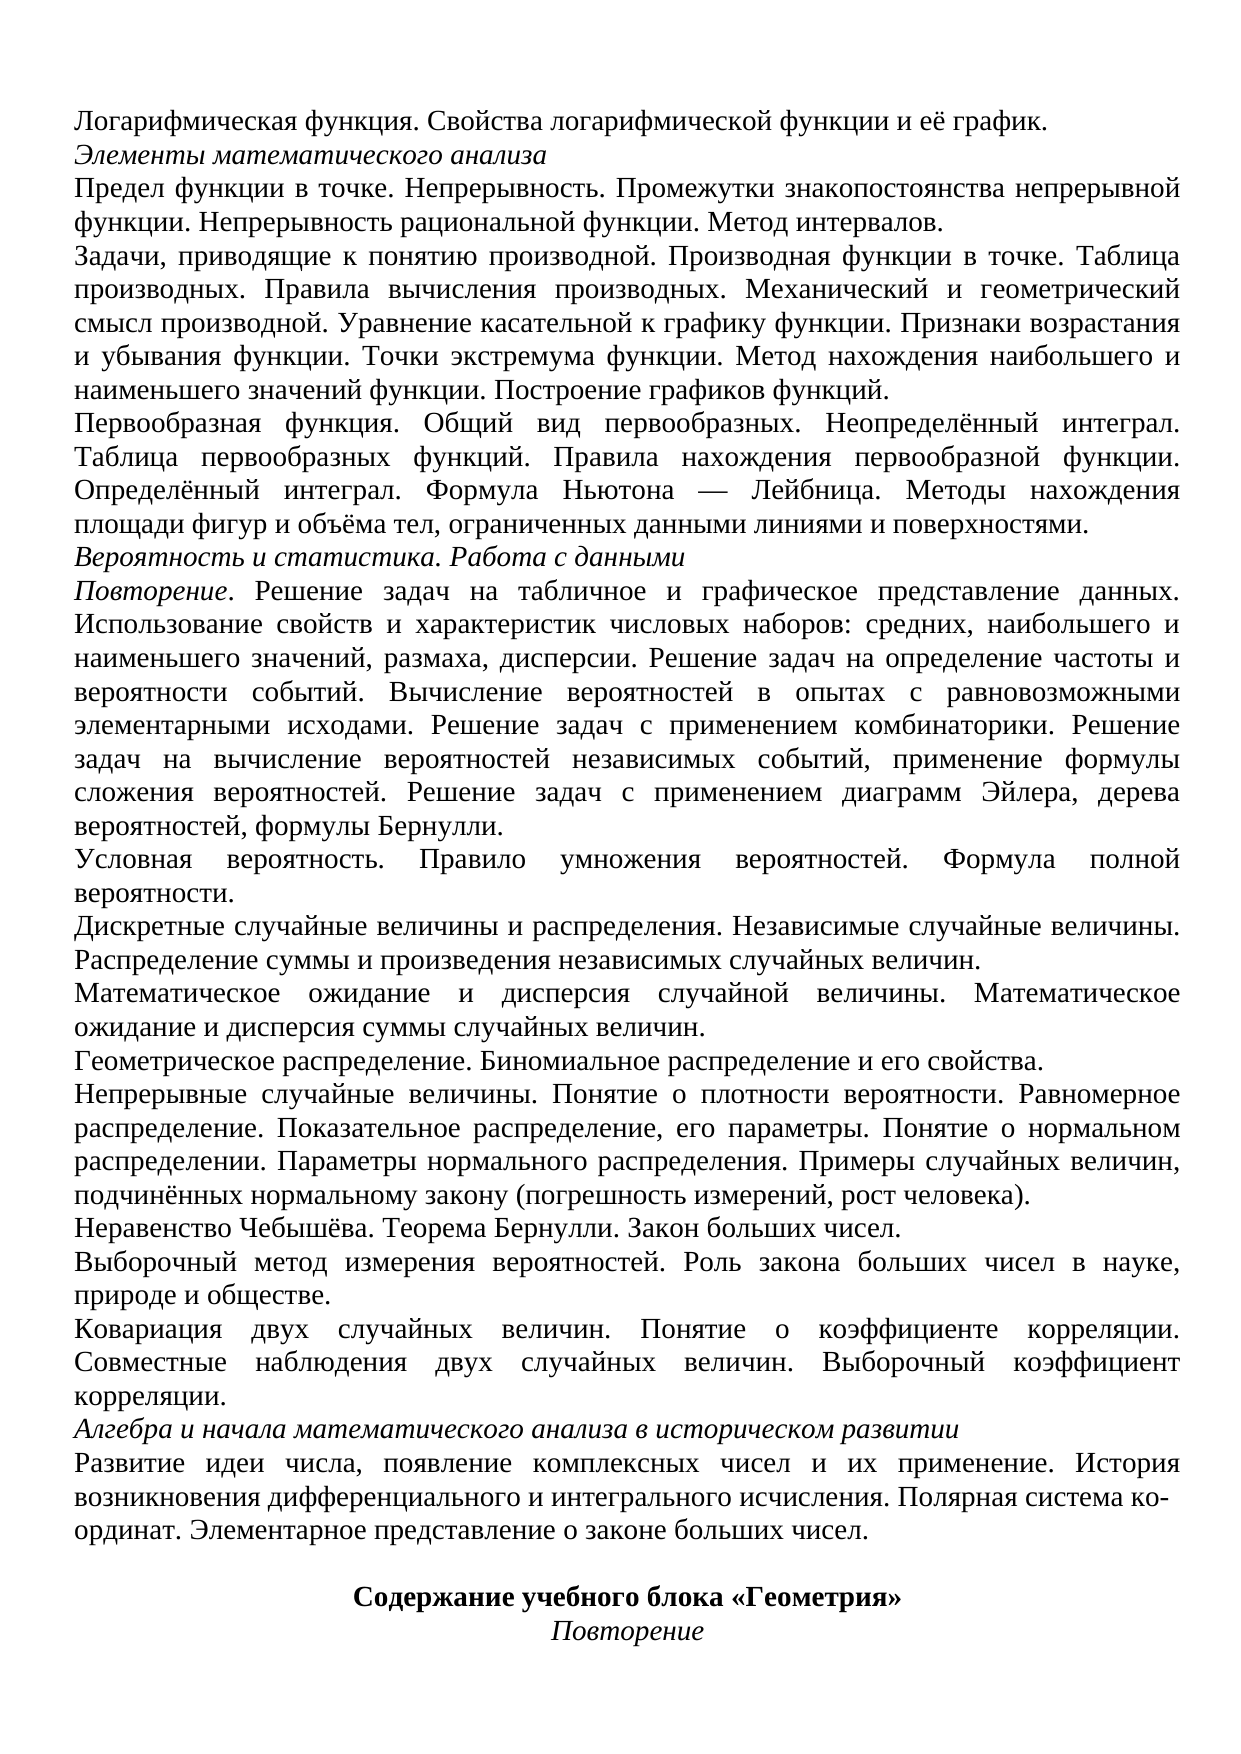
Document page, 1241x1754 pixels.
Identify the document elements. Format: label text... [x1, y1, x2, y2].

text Первообразная функция. Общий вид первообразных. Неопределённый интеграл. Таблица первообразных функций. Правила нахождения первообразной функции. Определённый интеграл. Формула Ньютона — Лейбница. Методы нахождения площади фигур и объёма тел, ограниченных данными линиями и поверхностями. [74, 405, 1181, 539]
text Непрерывные случайные величины. Понятие о плотности вероятности. Равномерное распределение. Показательное распределение, его параметры. Понятие о нормальном распределении. Параметры нормального распределения. Примеры случайных величин, подчинённых нормальному закону (погрешность измерений, рост человека). [74, 1076, 1181, 1210]
text Повторение [74, 1613, 1181, 1646]
text Задачи, приводящие к понятию производной. Производная функции в точке. Таблица производных. Правила вычисления производных. Механический и геометрический смысл производной. Уравнение касательной к графику функции. Признаки возрастания и убывания функции. Точки экстремума функции. Метод нахождения наибольшего и наименьшего значений функции. Построение графиков функций. [74, 238, 1181, 405]
text Ковариация двух случайных величин. Понятие о коэффициенте корреляции. Совместные наблюдения двух случайных величин. Выборочный коэффициент корреляции. [74, 1311, 1181, 1412]
text Дискретные случайные величины и распределения. Независимые случайные величины. Распределение суммы и произведения независимых случайных величин. [74, 908, 1181, 976]
text Условная вероятность. Правило умножения вероятностей. Формула полной вероятности. [74, 841, 1181, 908]
text Математическое ожидание и дисперсия случайной величины. Математическое ожидание и дисперсия суммы случайных величин. [74, 976, 1181, 1043]
text Алгебра и начала математического анализа в историческом развитии [74, 1412, 1181, 1445]
text Элементы математического анализа [74, 137, 1181, 171]
text Развитие идеи числа, появление комплексных чисел и их применение. История возникновения дифференциального и интегрального исчисления. Полярная система ко- [74, 1445, 1181, 1512]
text ординат. Элементарное представление о законе больших чисел. [74, 1512, 1181, 1546]
text Содержание учебного блока «Геометрия» [74, 1579, 1181, 1613]
text Выборочный метод измерения вероятностей. Роль закона больших чисел в науке, природе и обществе. [74, 1244, 1181, 1311]
text Логарифмическая функция. Свойства логарифмической функции и её график. [74, 103, 1181, 137]
text Неравенство Чебышёва. Теорема Бернулли. Закон больших чисел. [74, 1210, 1181, 1244]
text Геометрическое распределение. Биномиальное распределение и его свойства. [74, 1043, 1181, 1076]
text Вероятность и статистика. Работа с данными [74, 539, 1181, 573]
text Предел функции в точке. Непрерывность. Промежутки знакопостоянства непрерывной функции. Непрерывность рациональной функции. Метод интервалов. [74, 171, 1181, 238]
text Повторение. Решение задач на табличное и графическое представление данных. Использование свойств и характеристик числовых наборов: средних, наибольшего и наименьшего значений, размаха, дисперсии. Решение задач на определение частоты и вероятности событий. Вычисление вероятностей в опытах с равновозможными элементарными исходами. Решение задач с применением комбинаторики. Решение задач на вычисление вероятностей независимых событий, применение формулы сложения вероятностей. Решение задач с применением диаграмм Эйлера, дерева вероятностей, формулы Бернулли. [74, 573, 1181, 841]
